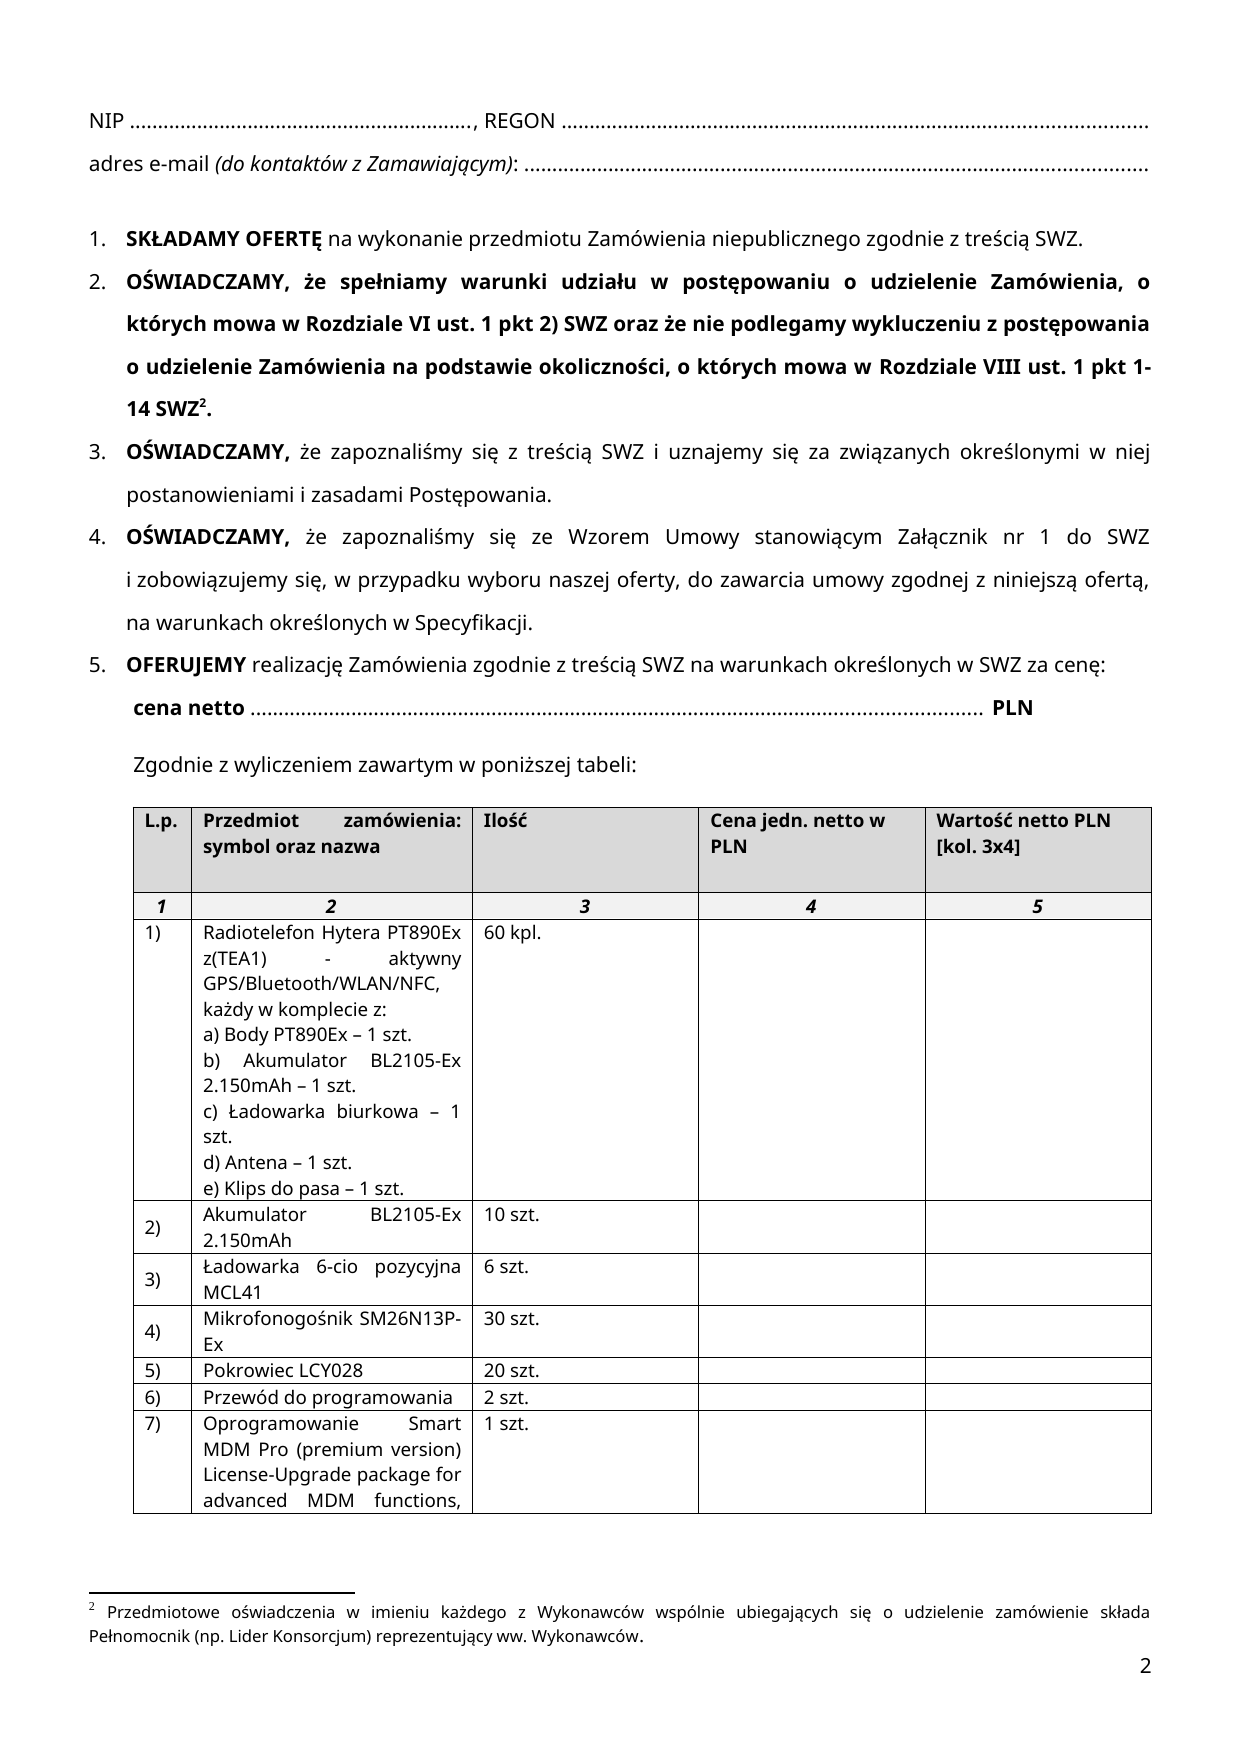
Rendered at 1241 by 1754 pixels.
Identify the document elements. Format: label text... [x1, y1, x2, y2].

table_cell [134, 1358, 191, 1383]
table_cell Akumulator BL2105-Ex 2.150mAh [192, 1201, 472, 1252]
table_cell [134, 1306, 191, 1357]
list SKŁADAMY OFERTĘ na wykonanie przedmiotu Zamówienia niepublicznego zgodnie z treścią SWZ. [89, 224, 1152, 253]
table_cell Radiotelefon Hytera PT890Ex z(TEA1) - aktywny GPS/Bluetooth/WLAN/NFC, każdy w komplecie z: a) Body PT890Ex – 1 szt. b) Akumulator BL2105-Ex 2.150mAh – 1 szt. c) Ładowarka biurkowa – 1 szt. d) Antena – 1 szt. e) Klips do pasa – 1 szt. [192, 920, 472, 1200]
table_cell [699, 1411, 925, 1513]
table_cell [926, 1411, 1151, 1513]
table_cell [134, 1201, 191, 1252]
list OFERUJEMY realizację Zamówienia zgodnie z treścią SWZ na warunkach określonych w SWZ za cenę: [89, 650, 1152, 679]
table_header L.p. [134, 808, 191, 892]
table_cell [926, 1384, 1151, 1410]
table_cell 60 kpl. [473, 920, 698, 1200]
table_cell 1 szt. [473, 1411, 698, 1513]
table_cell [926, 1306, 1151, 1357]
table_cell [926, 1358, 1151, 1383]
table_cell [699, 1254, 925, 1304]
table_cell [699, 1384, 925, 1410]
table_cell 20 szt. [473, 1358, 698, 1383]
table_cell Ładowarka 6-cio pozycyjna MCL41 [192, 1254, 472, 1304]
text adres e-mail (do kontaktów z Zamawiającym): [89, 149, 1152, 177]
table_cell 4 [699, 893, 925, 918]
table_cell 6 szt. [473, 1254, 698, 1304]
text Zgodnie z wyliczeniem zawartym w poniższej tabeli: [133, 750, 1152, 778]
table_cell 2 szt. [473, 1384, 698, 1410]
table_cell [699, 1358, 925, 1383]
table_cell 30 szt. [473, 1306, 698, 1357]
table_cell [926, 1201, 1151, 1252]
table_header Przedmiot zamówienia: symbol oraz nazwa [192, 808, 472, 892]
table_cell Mikrofonogośnik SM26N13P-Ex [192, 1306, 472, 1357]
table_cell [699, 920, 925, 1200]
table_cell 5 [926, 893, 1151, 918]
table_cell [926, 1254, 1151, 1304]
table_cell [192, 1411, 472, 1513]
table_cell 1 [134, 893, 191, 918]
table_header Cena jedn. netto w PLN [699, 808, 925, 892]
table_cell 3 [473, 893, 698, 918]
list Oświadczamy, że zapoznaliśmy się z treścią SWZ i uznajemy się za związanych określonymi w niej postanowieniami i zasadami Postępowania. [89, 437, 1152, 508]
table_cell 2 [192, 893, 472, 918]
table_cell [926, 920, 1151, 1200]
table_cell Przewód do programowania [192, 1384, 472, 1410]
table_cell [134, 1384, 191, 1410]
table_cell [134, 1411, 191, 1513]
text cena netto PLN [133, 693, 1152, 721]
table_header Ilość [473, 808, 698, 892]
table_cell [134, 1254, 191, 1304]
list OŚWIADCZAMY, że zapoznaliśmy się ze Wzorem Umowy stanowiącym Załącznik nr 1 do SWZ i zobowiązujemy się, w przypadku wyboru naszej oferty, do zawarcia umowy zgodnej z niniejszą ofertą, na warunkach określonych w Specyfikacji. [89, 522, 1152, 636]
table_cell [699, 1306, 925, 1357]
table_cell Pokrowiec LCY028 [192, 1358, 472, 1383]
table_cell [699, 1201, 925, 1252]
table_header Wartość netto PLN [kol. 3x4] [926, 808, 1151, 892]
table_cell [134, 920, 191, 1200]
text NIP , REGON [89, 106, 1152, 135]
list OŚWIADCZAMY, że spełniamy warunki udziału w postępowaniu o udzielenie Zamówienia, o których mowa w Rozdziale VI ust. 1 pkt 2) SWZ oraz że nie podlegamy wykluczeniu z postępowania o udzielenie Zamówienia na podstawie okoliczności, o których mowa w Rozdziale VIII ust. 1 pkt 1-14 SWZ. [89, 267, 1152, 423]
table_cell 10 szt. [473, 1201, 698, 1252]
